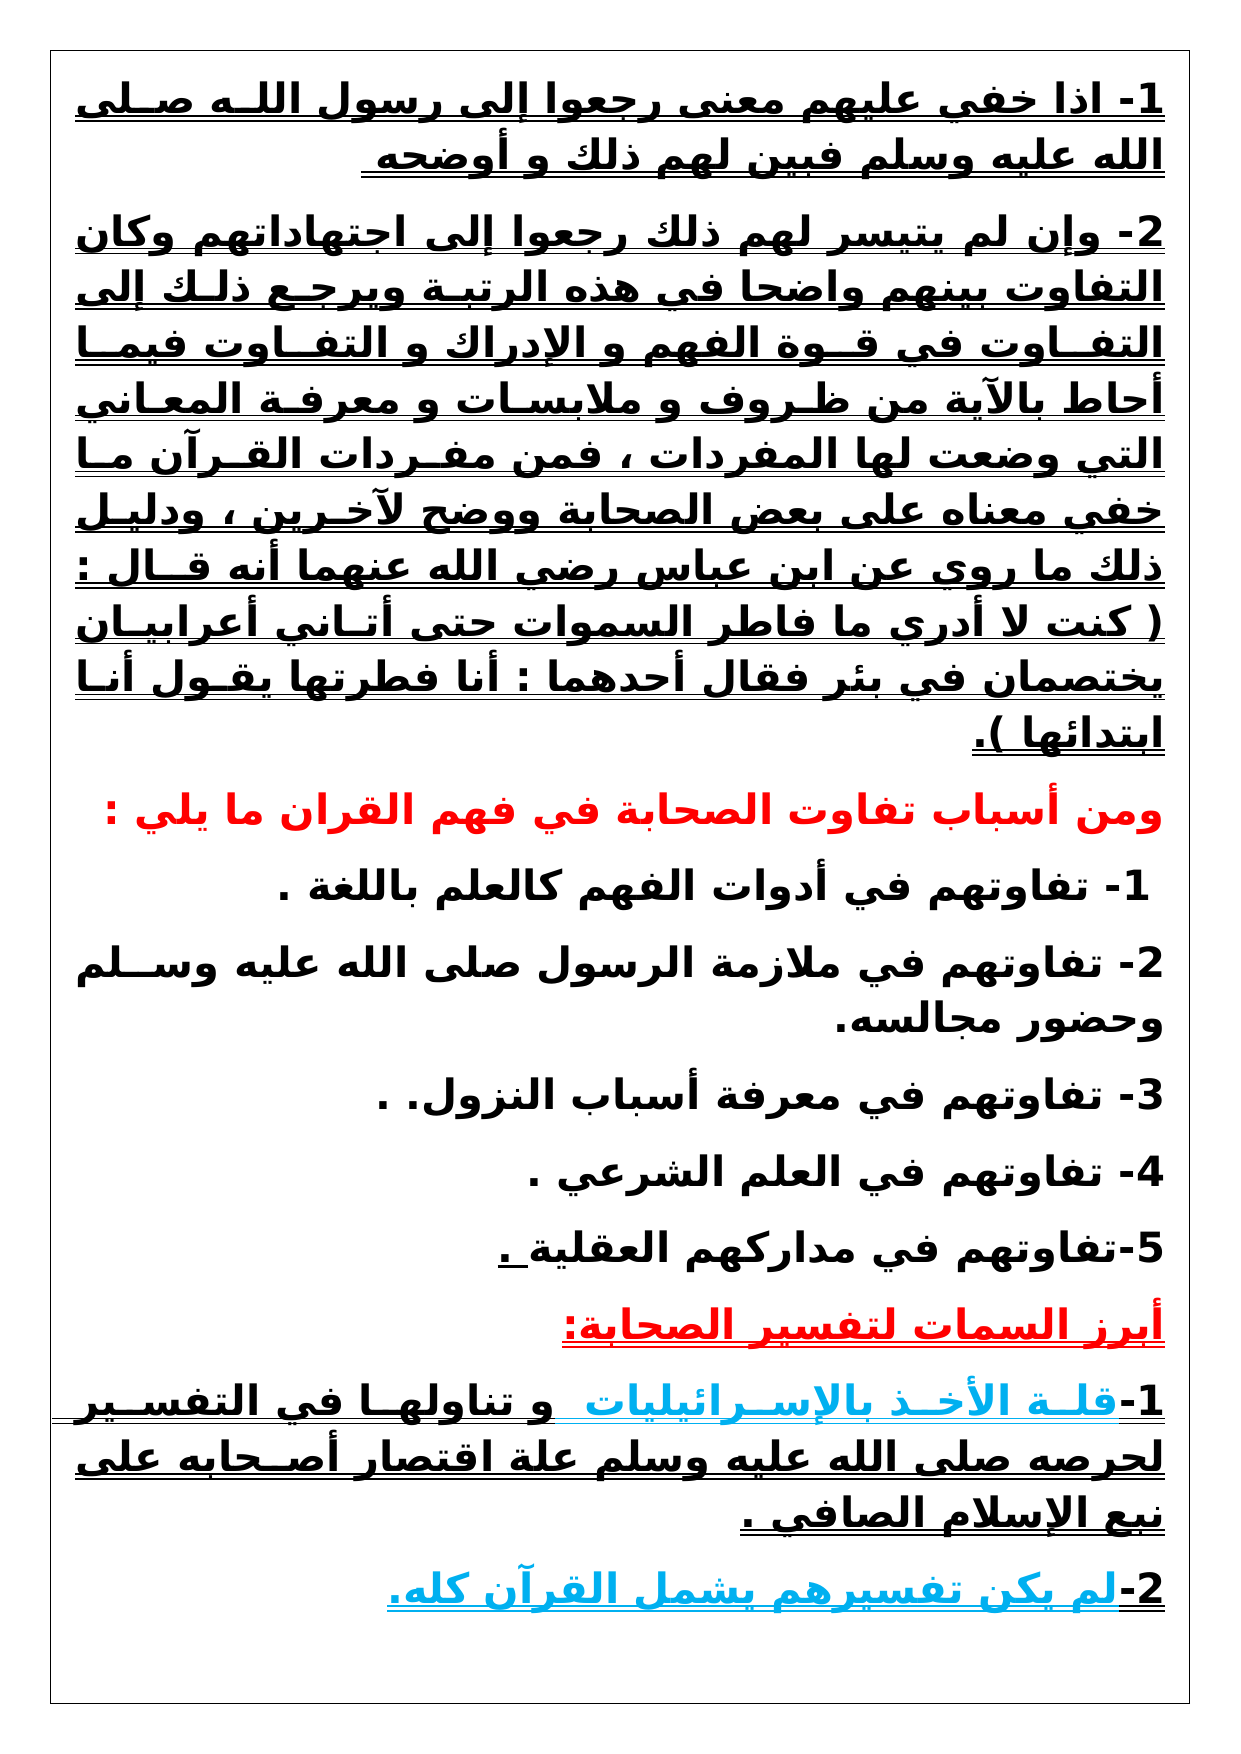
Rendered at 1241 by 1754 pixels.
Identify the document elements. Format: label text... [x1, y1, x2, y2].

text 2- وإن لم يتيسر لهم ذلك رجعوا إلى اجتهاداتهم وكان التفاوت بينهم واضحا في هذه الرتبة ويرجع ذلك إلى التفاوت في قوة الفهم و الإدراك و التفاوت فيما أحاط بالآية من ظروف و ملابسات و معرفة المعاني التي وضعت لها المفردات ، فمن مفردات القرآن ما خفي معناه على بعض الصحابة ووضح لآخرين ، ودليل ذلك ما روي عن ابن عباس رضي الله عنهما أنه قال : ( كنت لا أدري ما فاطر السموات حتى أتاني أعرابيان يختصمان في بئر فقال أحدهما : أنا فطرتها يقول أنا ابتدائها ). [75, 254, 1165, 303]
text 3- تفاوتهم في معرفة أسباب النزول. . [75, 1071, 1165, 1119]
text 2- وإن لم يتيسر لهم ذلك رجعوا إلى اجتهاداتهم وكان التفاوت بينهم واضحا في هذه الرتبة ويرجع ذلك إلى التفاوت في قوة الفهم و الإدراك و التفاوت فيما أحاط بالآية من ظروف و ملابسات و معرفة المعاني التي وضعت لها المفردات ، فمن مفردات القرآن ما خفي معناه على بعض الصحابة ووضح لآخرين ، ودليل ذلك ما روي عن ابن عباس رضي الله عنهما أنه قال : ( كنت لا أدري ما فاطر السموات حتى أتاني أعرابيان يختصمان في بئر فقال أحدهما : أنا فطرتها يقول أنا ابتدائها ). [75, 700, 1165, 757]
text ومن أسباب تفاوت الصحابة في فهم القران ما يلي : [75, 785, 1165, 834]
text 1- اذا خفي عليهم معنى رجعوا إلى رسول الله صلى الله عليه وسلم فبين لهم ذلك و أوضحه [75, 75, 1165, 115]
text 1- تفاوتهم في أدوات الفهم كالعلم باللغة . [75, 862, 1165, 911]
text 2- وإن لم يتيسر لهم ذلك رجعوا إلى اجتهاداتهم وكان التفاوت بينهم واضحا في هذه الرتبة ويرجع ذلك إلى التفاوت في قوة الفهم و الإدراك و التفاوت فيما أحاط بالآية من ظروف و ملابسات و معرفة المعاني التي وضعت لها المفردات ، فمن مفردات القرآن ما خفي معناه على بعض الصحابة ووضح لآخرين ، ودليل ذلك ما روي عن ابن عباس رضي الله عنهما أنه قال : ( كنت لا أدري ما فاطر السموات حتى أتاني أعرابيان يختصمان في بئر فقال أحدهما : أنا فطرتها يقول أنا ابتدائها ). [75, 477, 1165, 526]
text 1-قلة الأخذ بالإسرائيليات و تناولها في التفسير لحرصه صلى الله عليه وسلم علة اقتصار أصحابه على نبع الإسلام الصافي . [75, 1377, 1165, 1418]
text 5-تفاوتهم في مداركهم العقلية . [75, 1224, 1165, 1272]
text 2- وإن لم يتيسر لهم ذلك رجعوا إلى اجتهاداتهم وكان التفاوت بينهم واضحا في هذه الرتبة ويرجع ذلك إلى التفاوت في قوة الفهم و الإدراك و التفاوت فيما أحاط بالآية من ظروف و ملابسات و معرفة المعاني التي وضعت لها المفردات ، فمن مفردات القرآن ما خفي معناه على بعض الصحابة ووضح لآخرين ، ودليل ذلك ما روي عن ابن عباس رضي الله عنهما أنه قال : ( كنت لا أدري ما فاطر السموات حتى أتاني أعرابيان يختصمان في بئر فقال أحدهما : أنا فطرتها يقول أنا ابتدائها ). [75, 644, 1165, 694]
text 2- وإن لم يتيسر لهم ذلك رجعوا إلى اجتهاداتهم وكان التفاوت بينهم واضحا في هذه الرتبة ويرجع ذلك إلى التفاوت في قوة الفهم و الإدراك و التفاوت فيما أحاط بالآية من ظروف و ملابسات و معرفة المعاني التي وضعت لها المفردات ، فمن مفردات القرآن ما خفي معناه على بعض الصحابة ووضح لآخرين ، ودليل ذلك ما روي عن ابن عباس رضي الله عنهما أنه قال : ( كنت لا أدري ما فاطر السموات حتى أتاني أعرابيان يختصمان في بئر فقال أحدهما : أنا فطرتها يقول أنا ابتدائها ). [75, 366, 1165, 415]
text 2- وإن لم يتيسر لهم ذلك رجعوا إلى اجتهاداتهم وكان التفاوت بينهم واضحا في هذه الرتبة ويرجع ذلك إلى التفاوت في قوة الفهم و الإدراك و التفاوت فيما أحاط بالآية من ظروف و ملابسات و معرفة المعاني التي وضعت لها المفردات ، فمن مفردات القرآن ما خفي معناه على بعض الصحابة ووضح لآخرين ، ودليل ذلك ما روي عن ابن عباس رضي الله عنهما أنه قال : ( كنت لا أدري ما فاطر السموات حتى أتاني أعرابيان يختصمان في بئر فقال أحدهما : أنا فطرتها يقول أنا ابتدائها ). [75, 310, 1165, 359]
text 2- تفاوتهم في ملازمة الرسول صلى الله عليه وسلم وحضور مجالسه. [75, 938, 1165, 1043]
text 2-لم يكن تفسيرهم يشمل القرآن كله. [75, 1565, 1165, 1614]
text 1-قلة الأخذ بالإسرائيليات و تناولها في التفسير لحرصه صلى الله عليه وسلم علة اقتصار أصحابه على نبع الإسلام الصافي . [75, 1480, 1165, 1537]
text أبرز السمات لتفسير الصحابة: [75, 1301, 1165, 1349]
text 4- تفاوتهم في العلم الشرعي . [75, 1147, 1165, 1196]
text 1-قلة الأخذ بالإسرائيليات و تناولها في التفسير لحرصه صلى الله عليه وسلم علة اقتصار أصحابه على نبع الإسلام الصافي . [75, 1424, 1165, 1473]
text 2- وإن لم يتيسر لهم ذلك رجعوا إلى اجتهاداتهم وكان التفاوت بينهم واضحا في هذه الرتبة ويرجع ذلك إلى التفاوت في قوة الفهم و الإدراك و التفاوت فيما أحاط بالآية من ظروف و ملابسات و معرفة المعاني التي وضعت لها المفردات ، فمن مفردات القرآن ما خفي معناه على بعض الصحابة ووضح لآخرين ، ودليل ذلك ما روي عن ابن عباس رضي الله عنهما أنه قال : ( كنت لا أدري ما فاطر السموات حتى أتاني أعرابيان يختصمان في بئر فقال أحدهما : أنا فطرتها يقول أنا ابتدائها ). [75, 421, 1165, 471]
text 2- وإن لم يتيسر لهم ذلك رجعوا إلى اجتهاداتهم وكان التفاوت بينهم واضحا في هذه الرتبة ويرجع ذلك إلى التفاوت في قوة الفهم و الإدراك و التفاوت فيما أحاط بالآية من ظروف و ملابسات و معرفة المعاني التي وضعت لها المفردات ، فمن مفردات القرآن ما خفي معناه على بعض الصحابة ووضح لآخرين ، ودليل ذلك ما روي عن ابن عباس رضي الله عنهما أنه قال : ( كنت لا أدري ما فاطر السموات حتى أتاني أعرابيان يختصمان في بئر فقال أحدهما : أنا فطرتها يقول أنا ابتدائها ). [75, 207, 1165, 248]
text 2- وإن لم يتيسر لهم ذلك رجعوا إلى اجتهاداتهم وكان التفاوت بينهم واضحا في هذه الرتبة ويرجع ذلك إلى التفاوت في قوة الفهم و الإدراك و التفاوت فيما أحاط بالآية من ظروف و ملابسات و معرفة المعاني التي وضعت لها المفردات ، فمن مفردات القرآن ما خفي معناه على بعض الصحابة ووضح لآخرين ، ودليل ذلك ما روي عن ابن عباس رضي الله عنهما أنه قال : ( كنت لا أدري ما فاطر السموات حتى أتاني أعرابيان يختصمان في بئر فقال أحدهما : أنا فطرتها يقول أنا ابتدائها ). [75, 533, 1165, 582]
text 1- اذا خفي عليهم معنى رجعوا إلى رسول الله صلى الله عليه وسلم فبين لهم ذلك و أوضحه [75, 122, 1165, 179]
text 2- وإن لم يتيسر لهم ذلك رجعوا إلى اجتهاداتهم وكان التفاوت بينهم واضحا في هذه الرتبة ويرجع ذلك إلى التفاوت في قوة الفهم و الإدراك و التفاوت فيما أحاط بالآية من ظروف و ملابسات و معرفة المعاني التي وضعت لها المفردات ، فمن مفردات القرآن ما خفي معناه على بعض الصحابة ووضح لآخرين ، ودليل ذلك ما روي عن ابن عباس رضي الله عنهما أنه قال : ( كنت لا أدري ما فاطر السموات حتى أتاني أعرابيان يختصمان في بئر فقال أحدهما : أنا فطرتها يقول أنا ابتدائها ). [75, 589, 1165, 638]
